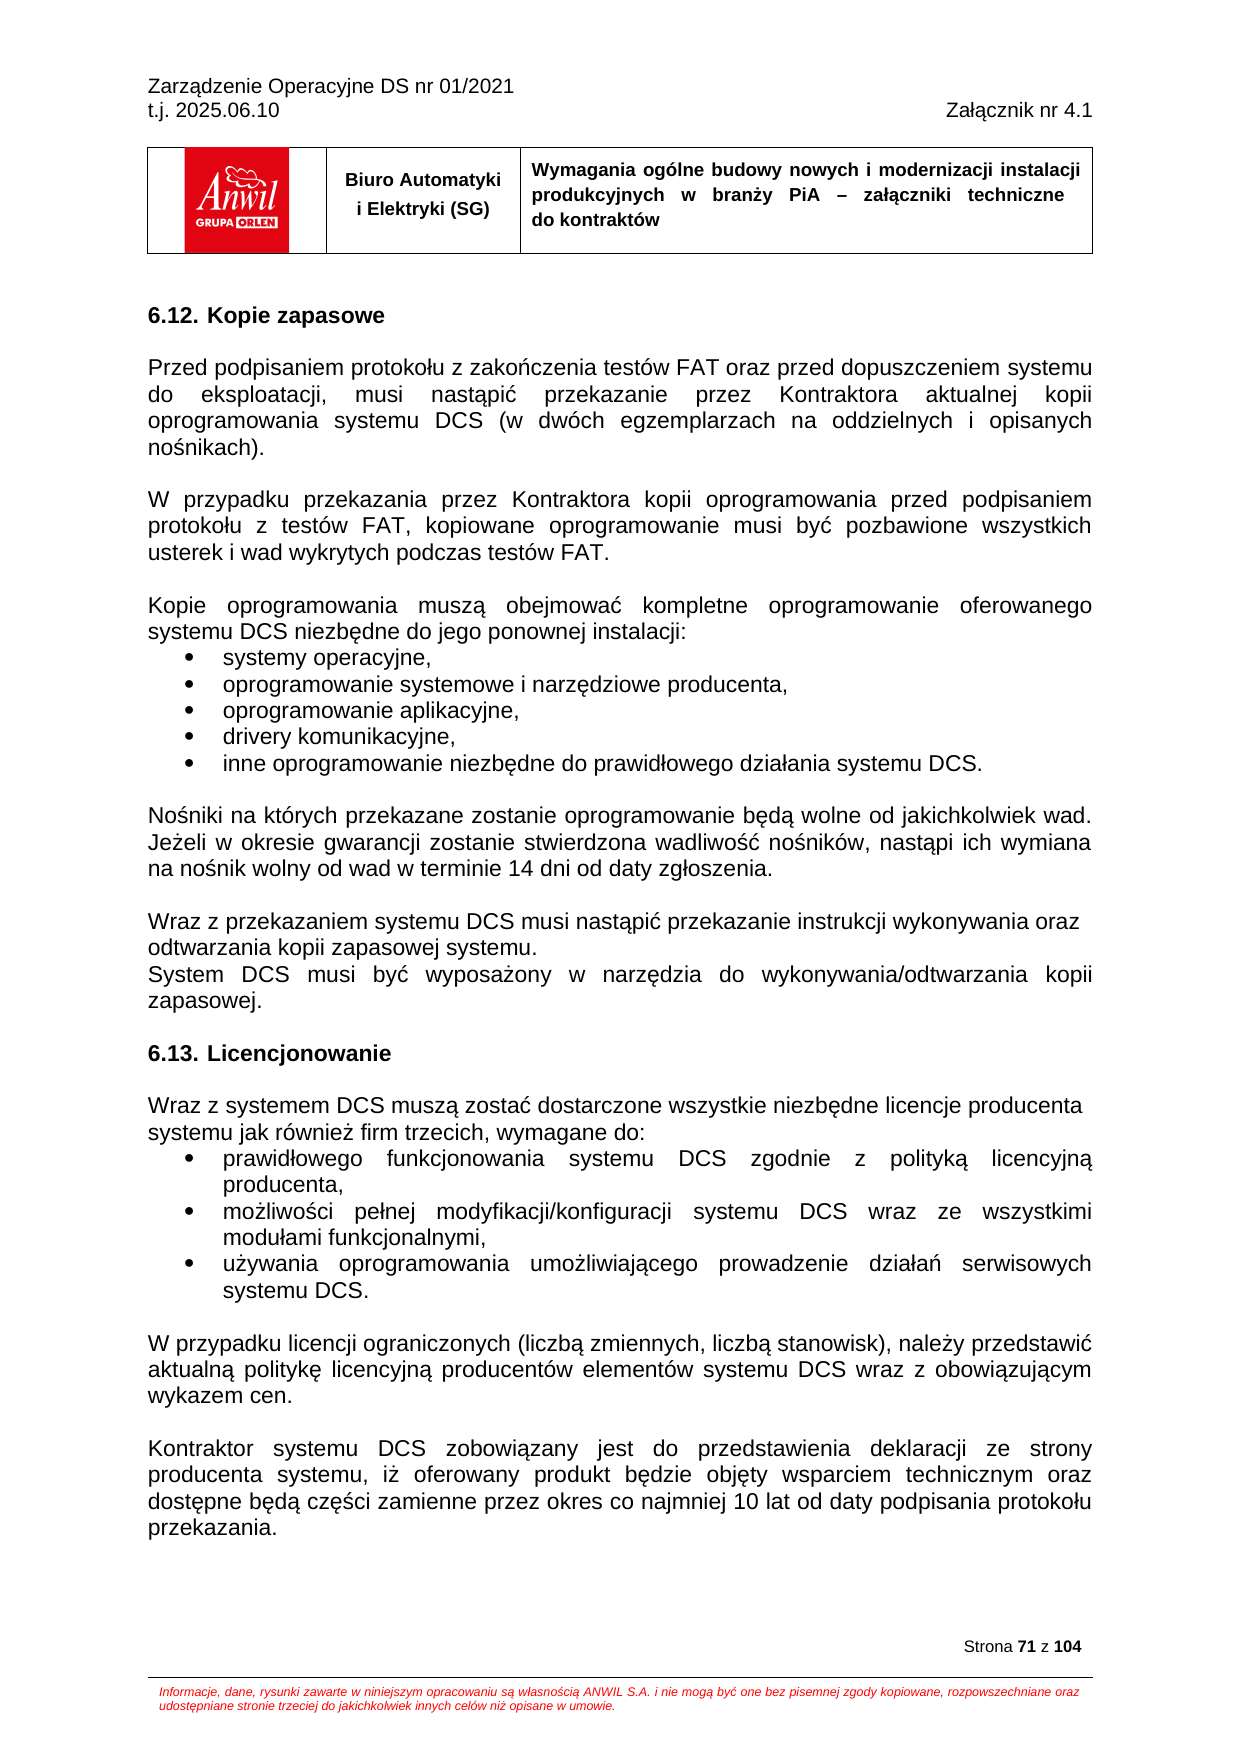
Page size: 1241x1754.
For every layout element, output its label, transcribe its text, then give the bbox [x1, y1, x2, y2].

text Wraz z przekazaniem systemu DCS musi nastąpić przekazanie instrukcji wykonywania oraz [148, 908, 1092, 934]
text odtwarzania kopii zapasowej systemu. [148, 934, 1092, 961]
list używania oprogramowania umożliwiającego prowadzenie działań serwisowych systemu DCS. [185, 1250, 1092, 1303]
text Przed podpisaniem protokołu z zakończenia testów FAT oraz przed dopuszczeniem systemu do eksploatacji, musi nastąpić przekazanie przez Kontraktora aktualnej kopii oprogramowania systemu DCS (w dwóch egzemplarzach na oddzielnych i opisanych nośnikach). [148, 354, 1092, 460]
text systemu jak również firm trzecich, wymagane do: [148, 1119, 1092, 1145]
text Wraz z systemem DCS muszą zostać dostarczone wszystkie niezbędne licencje producenta [148, 1092, 1092, 1119]
text Nośniki na których przekazane zostanie oprogramowanie będą wolne od jakichkolwiek wad. Jeżeli w okresie gwarancji zostanie stwierdzona wadliwość nośników, nastąpi ich wymiana na nośnik wolny od wad w terminie 14 dni od daty zgłoszenia. [148, 802, 1092, 881]
list inne oprogramowanie niezbędne do prawidłowego działania systemu DCS. [185, 750, 1092, 776]
picture [184, 147, 290, 253]
text Kontraktor systemu DCS zobowiązany jest do przedstawienia deklaracji ze strony producenta systemu, iż oferowany produkt będzie objęty wsparciem technicznym oraz dostępne będą części zamienne przez okres co najmniej 10 lat od daty podpisania protokołu przekazania. [148, 1435, 1092, 1540]
text Kopie oprogramowania muszą obejmować kompletne oprogramowanie oferowanego systemu DCS niezbędne do jego ponownej instalacji: [148, 592, 1092, 644]
list prawidłowego funkcjonowania systemu DCS zgodnie z polityką licencyjną producenta, [185, 1145, 1092, 1198]
list oprogramowanie systemowe i narzędziowe producenta, [185, 671, 1092, 697]
text W przypadku licencji ograniczonych (liczbą zmiennych, liczbą stanowisk), należy przedstawić aktualną politykę licencyjną producentów elementów systemu DCS wraz z obowiązującym wykazem cen. [148, 1329, 1092, 1408]
subtitle Kopie zapasowe [148, 302, 1092, 328]
text W przypadku przekazania przez Kontraktora kopii oprogramowania przed podpisaniem protokołu z testów FAT, kopiowane oprogramowanie musi być pozbawione wszystkich usterek i wad wykrytych podczas testów FAT. [148, 486, 1092, 565]
text System DCS musi być wyposażony w narzędzia do wykonywania/odtwarzania kopii zapasowej. [148, 961, 1092, 1013]
subtitle Licencjonowanie [148, 1039, 1092, 1066]
list oprogramowanie aplikacyjne, [185, 697, 1092, 723]
list systemy operacyjne, [185, 644, 1092, 671]
list drivery komunikacyjne, [185, 723, 1092, 750]
list możliwości pełnej modyfikacji/konfiguracji systemu DCS wraz ze wszystkimi modułami funkcjonalnymi, [185, 1198, 1092, 1250]
